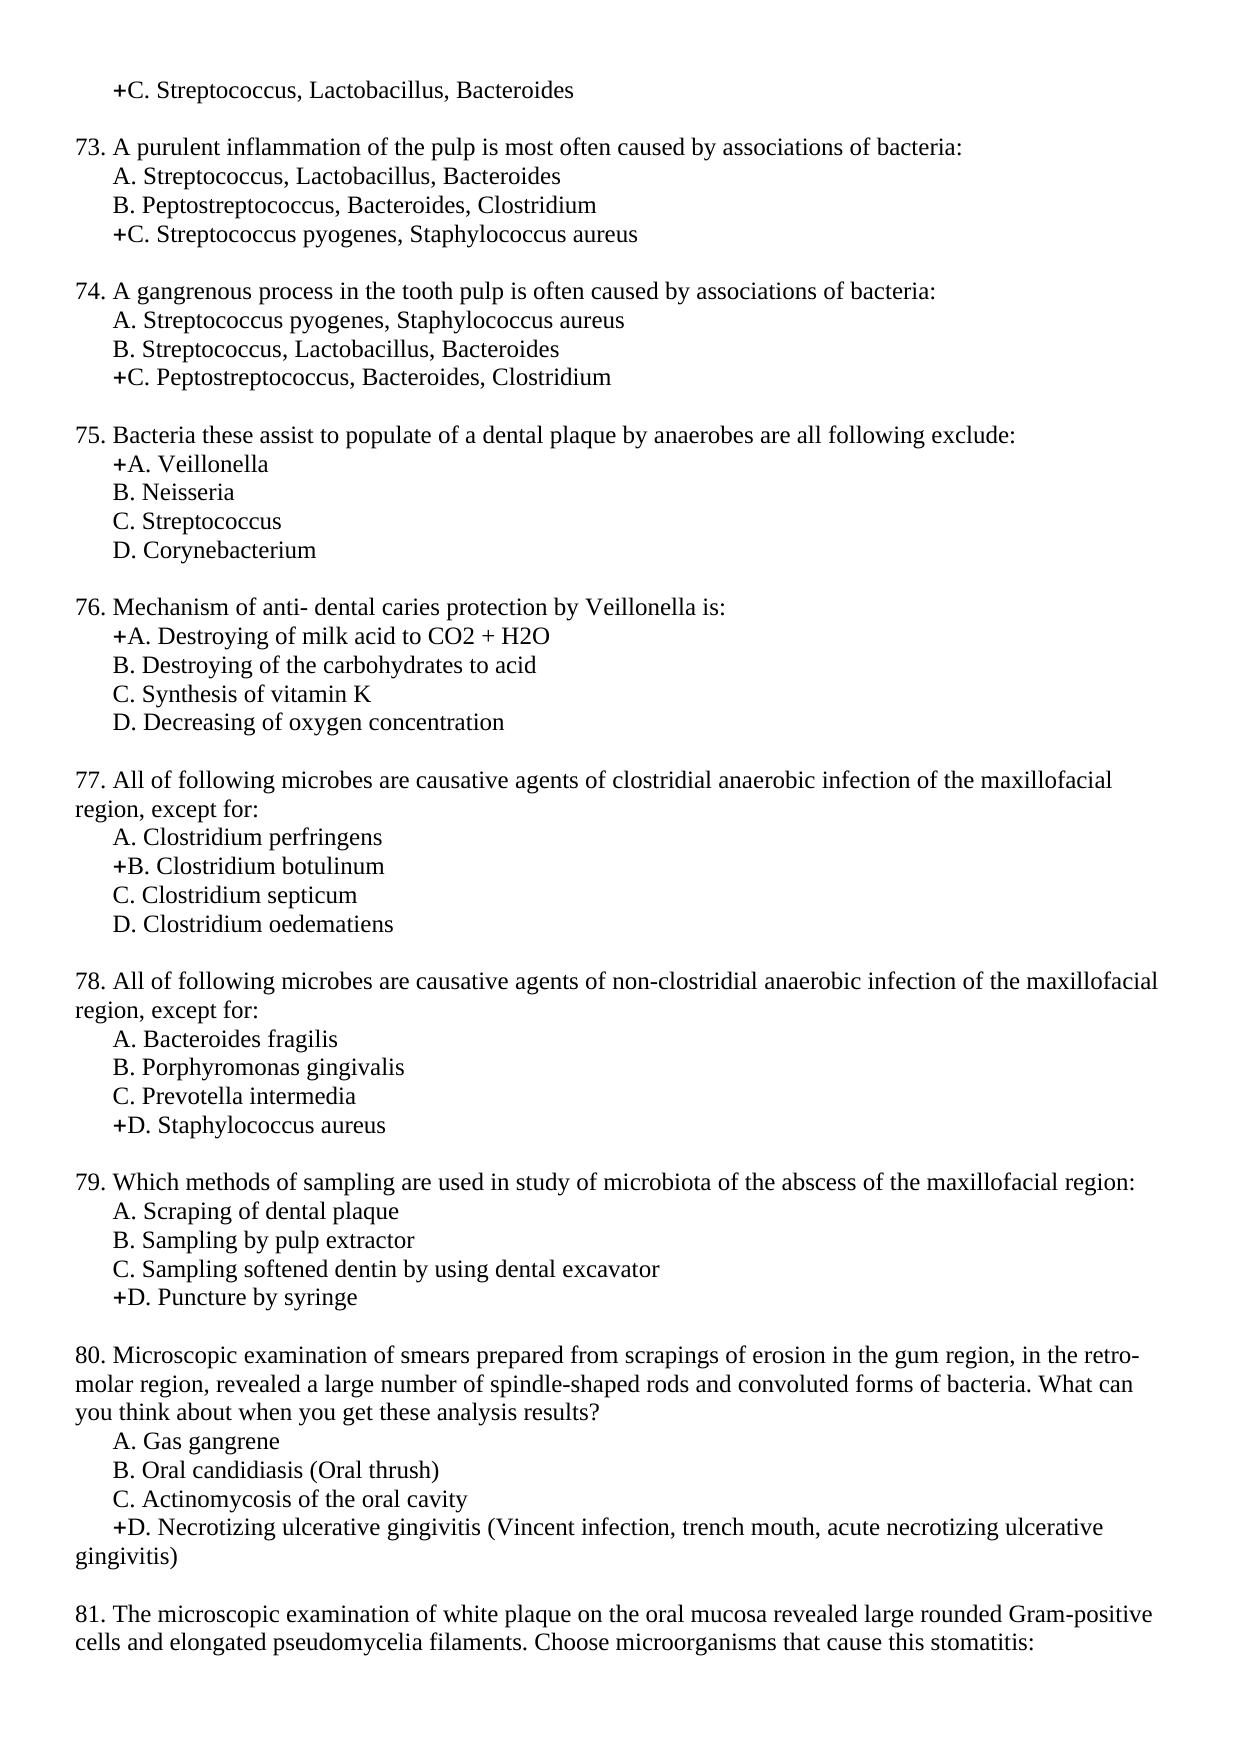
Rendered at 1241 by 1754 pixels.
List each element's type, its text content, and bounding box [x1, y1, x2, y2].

text D. Staphylococcus aureus [75, 1110, 1165, 1139]
text B. Destroying of the carbohydrates to acid [75, 650, 1165, 679]
text C. Peptostreptococcus, Bacteroides, Clostridium [75, 362, 1165, 391]
text A. Clostridium perfringens [75, 822, 1165, 851]
text D. Corynebacterium [75, 535, 1165, 564]
text B. Clostridium botulinum [75, 851, 1165, 880]
text A. Streptococcus pyogenes, Staphylococcus aureus [75, 305, 1165, 334]
text C. Prevotella intermedia [75, 1081, 1165, 1110]
text C. Clostridium septicum [75, 880, 1165, 909]
text D. Clostridium oedematiens [75, 909, 1165, 937]
text 75. Bacteria these assist to populate of a dental plaque by anaerobes are all following exclude: [75, 420, 1165, 449]
text C. Streptococcus pyogenes, Staphylococcus aureus [75, 219, 1165, 247]
text A. Veillonella [75, 449, 1165, 477]
text A. Gas gangrene [75, 1426, 1165, 1455]
text 78. All of following microbes are causative agents of non-clostridial anaerobic infection of the maxillofacial region, except for: [75, 966, 1165, 1024]
text A. Streptococcus, Lactobacillus, Bacteroides [75, 161, 1165, 190]
text 80. Microscopic examination of smears prepared from scrapings of erosion in the gum region, in the retro-molar region, revealed a large number of spindle-shaped rods and convoluted forms of bacteria. What can you think about when you get these analysis results? [75, 1340, 1165, 1426]
text 81. The microscopic examination of white plaque on the oral mucosa revealed large rounded Gram-positive cells and elongated pseudomycelia filaments. Choose microorganisms that cause this stomatitis: [75, 1599, 1165, 1656]
text D. Puncture by syringe [75, 1282, 1165, 1311]
text 76. Mechanism of anti- dental caries protection by Veillonella is: [75, 592, 1165, 621]
text D. Decreasing of oxygen concentration [75, 707, 1165, 736]
text 73. A purulent inflammation of the pulp is most often caused by associations of bacteria: [75, 132, 1165, 161]
text B. Neisseria [75, 477, 1165, 506]
text C. Streptococcus, Lactobacillus, Bacteroides [75, 75, 1165, 104]
text C. Sampling softened dentin by using dental excavator [75, 1254, 1165, 1282]
text 79. Which methods of sampling are used in study of microbiota of the abscess of the maxillofacial region: [75, 1167, 1165, 1196]
text B. Oral candidiasis (Oral thrush) [75, 1455, 1165, 1484]
text B. Porphyromonas gingivalis [75, 1052, 1165, 1081]
text A. Scraping of dental plaque [75, 1196, 1165, 1225]
text B. Peptostreptococcus, Bacteroides, Clostridium [75, 190, 1165, 219]
text 74. A gangrenous process in the tooth pulp is often caused by associations of bacteria: [75, 276, 1165, 305]
text C. Actinomycosis of the oral cavity [75, 1484, 1165, 1512]
text A. Bacteroides fragilis [75, 1024, 1165, 1052]
text C. Streptococcus [75, 506, 1165, 535]
text B. Streptococcus, Lactobacillus, Bacteroides [75, 334, 1165, 362]
text 77. All of following microbes are causative agents of clostridial anaerobic infection of the maxillofacial region, except for: [75, 765, 1165, 822]
text B. Sampling by pulp extractor [75, 1225, 1165, 1254]
text A. Destroying of milk acid to CO2 + H2O [75, 621, 1165, 650]
text C. Synthesis of vitamin K [75, 679, 1165, 707]
text D. Necrotizing ulcerative gingivitis (Vincent infection, trench mouth, acute necrotizing ulcerative gingivitis) [75, 1512, 1165, 1570]
